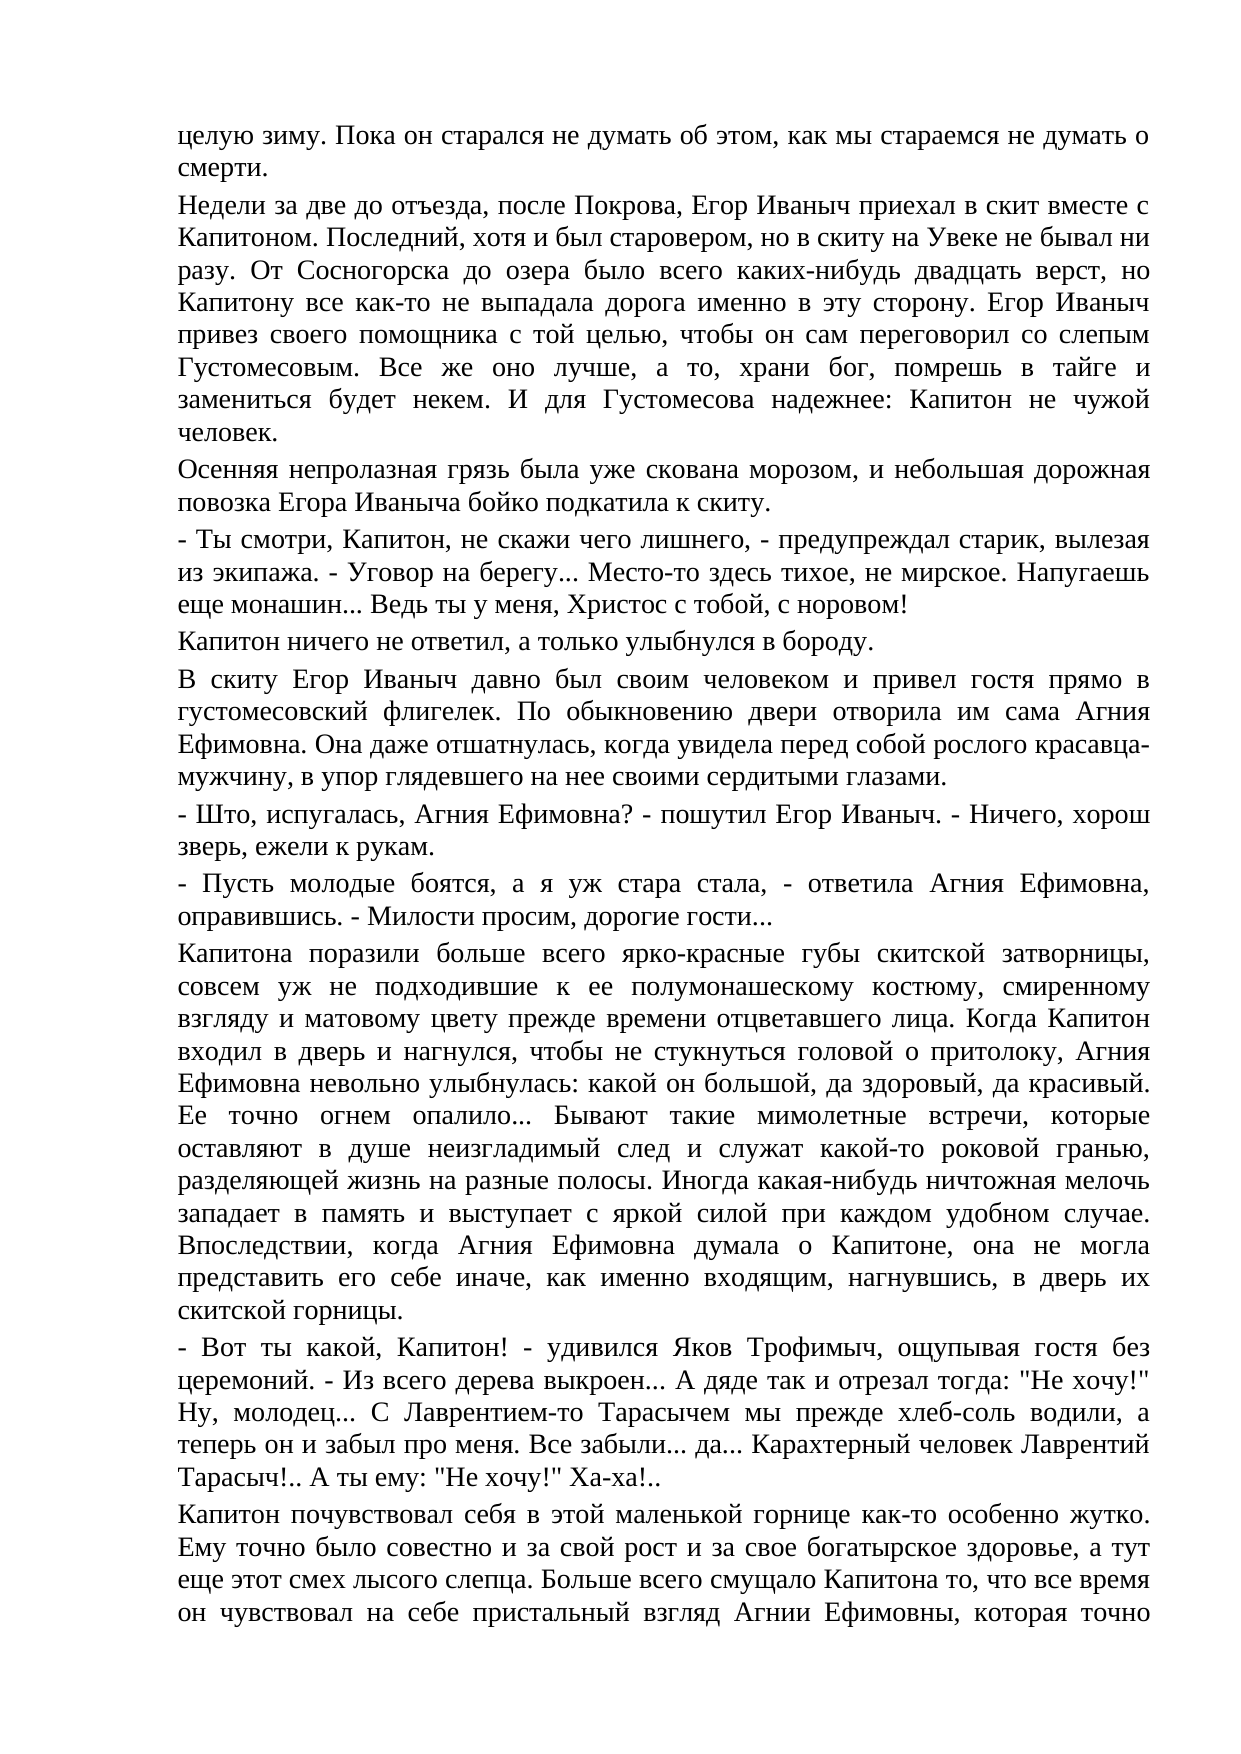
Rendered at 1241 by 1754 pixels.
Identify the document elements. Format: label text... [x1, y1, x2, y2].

text - Вот ты какой, Капитон! - удивился Яков Трофимыч, ощупывая гостя без церемоний. - Из всего дерева выкроен... А дяде так и отрезал тогда: "Не хочу!" Ну, молодец... С Лаврентием-то Тарасычем мы прежде хлеб-соль водили, а теперь он и забыл про меня. Все забыли... да... Карахтерный человек Лаврентий Тарасыч!.. А ты ему: "Не хочу!" Ха-ха!.. [177, 1330, 1152, 1492]
text - Што, испугалась, Агния Ефимовна? - пошутил Егор Иваныч. - Ничего, хорош зверь, ежели к рукам. [177, 797, 1152, 861]
text Осенняя непролазная грязь была уже скована морозом, и небольшая дорожная повозка Егора Иваныча бойко подкатила к скиту. [177, 452, 1152, 517]
text В скиту Егор Иваныч давно был своим человеком и привел гостя прямо в густомесовский флигелек. По обыкновению двери отворила им сама Агния Ефимовна. Она даже отшатнулась, когда увидела перед собой рослого красавца-мужчину, в упор глядевшего на нее своими сердитыми глазами. [177, 662, 1152, 792]
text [177, 1497, 1152, 1627]
text Недели за две до отъезда, после Покрова, Егор Иваныч приехал в скит вместе с Капитоном. Последний, хотя и был старовером, но в скиту на Увеке не бывал ни разу. От Сосногорска до озера было всего каких-нибудь двадцать верст, но Капитону все как-то не выпадала дорога именно в эту сторону. Егор Иваныч привез своего помощника с той целью, чтобы он сам переговорил со слепым Густомесовым. Все же оно лучше, а то, храни бог, помрешь в тайге и замениться будет некем. И для Густомесова надежнее: Капитон не чужой человек. [177, 188, 1152, 447]
text - Пусть молодые боятся, а я уж стара стала, - ответила Агния Ефимовна, оправившись. - Милости просим, дорогие гости... [177, 867, 1152, 931]
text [177, 118, 1152, 183]
text Капитон ничего не ответил, а только улыбнулся в бороду. [177, 624, 1152, 657]
text - Ты смотри, Капитон, не скажи чего лишнего, - предупреждал старик, вылезая из экипажа. - Уговор на берегу... Место-то здесь тихое, не мирское. Напугаешь еще монашин... Ведь ты у меня, Христос с тобой, с норовом! [177, 522, 1152, 619]
text Капитона поразили больше всего ярко-красные губы скитской затворницы, совсем уж не подходившие к ее полумонашескому костюму, смиренному взгляду и матовому цвету прежде времени отцветавшего лица. Когда Капитон входил в дверь и нагнулся, чтобы не стукнуться головой о притолоку, Агния Ефимовна невольно улыбнулась: какой он большой, да здоровый, да красивый. Ее точно огнем опалило... Бывают такие мимолетные встречи, которые оставляют в душе неизгладимый след и служат какой-то роковой гранью, разделяющей жизнь на разные полосы. Иногда какая-нибудь ничтожная мелочь западает в память и выступает с яркой силой при каждом удобном случае. Впоследствии, когда Агния Ефимовна думала о Капитоне, она не могла представить его себе иначе, как именно входящим, нагнувшись, в дверь их скитской горницы. [177, 936, 1152, 1325]
